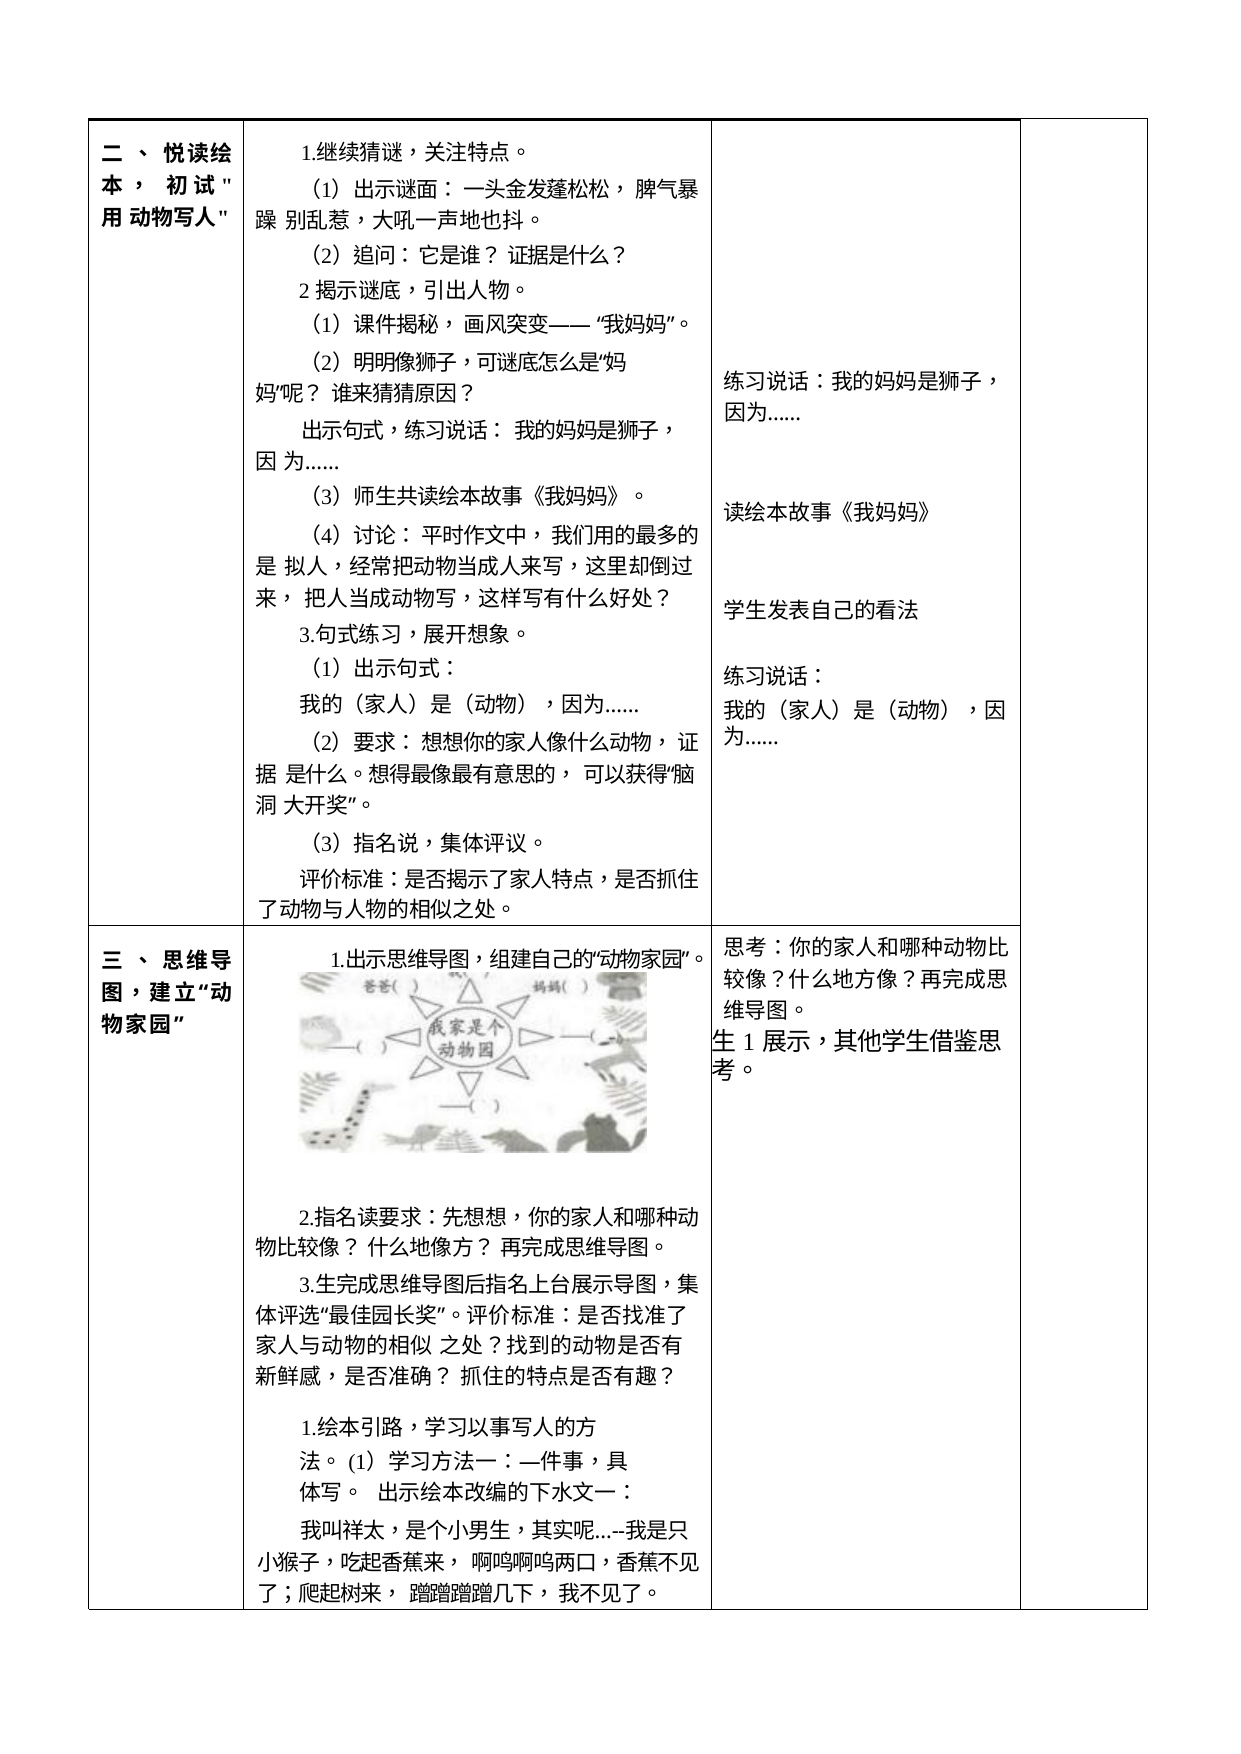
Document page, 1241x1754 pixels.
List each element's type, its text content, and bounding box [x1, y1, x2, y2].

picture [298, 972, 647, 1153]
table_cell 思考：你的家人和哪种动物比 较像？什么地方像？再完成思 维导图。 生 1 展示，其他学生借鉴思考。 [712, 926, 1020, 1609]
table_cell 二 、 悦读绘 本， 初试" 用 动物写人" [89, 121, 243, 925]
table_cell 练习说话：我的妈妈是狮子， 因为…… 读绘本故事《我妈妈》 学生发表自己的看法 练习说话： 我的（家人）是（动物），因为…… [712, 121, 1020, 925]
table_cell 三 、 思维导 图，建立“动 物家园” [89, 926, 243, 1609]
table_cell 1.出示思维导图，组建自己的“动物家园”。 2.指名读要求：先想想，你的家人和哪种动 物比较像？ 什么地像方？ 再完成思维导图。 3.生完成思维导图后指名上台展示导图，集 体评选“最佳园长奖”。评价标准：是否找准了家人与动物的相似 之处？找到的动物是否有新鲜感，是否准确？ 抓住的特点是否有趣？ 1.绘本引路，学习以事写人的方法。 (1）学习方法一：—件事，具体写。 出示绘本改编的下水文一： 我叫祥太，是个小男生，其实呢…--我是只 小猴子，吃起香蕉来， 啊鸣啊呜两口，香蕉不见 了；爬起树来， 蹭蹭蹭蹭几下， 我不见了。 [244, 926, 711, 1609]
table_cell [1021, 119, 1147, 1609]
table_cell 1.继续猜谜，关注特点。 （1）出示谜面： 一头金发蓬松松， 脾气暴躁 别乱惹，大吼一声地也抖。 （2）追问： 它是谁？ 证据是什么？ 2 揭示谜底，引出人物。 （1）课件揭秘， 画风突变—— “我妈妈”。 （2）明明像狮子，可谜底怎么是“妈妈”呢？ 谁来猜猜原因？ 出示句式，练习说话： 我的妈妈是狮子，因 为…… （3）师生共读绘本故事《我妈妈》。 （4）讨论： 平时作文中， 我们用的最多的是 拟人，经常把动物当成人来写，这里却倒过来， 把人当成动物写，这样写有什么好处？ 3.句式练习，展开想象。 （1）出示句式： 我的（家人）是（动物），因为…… （2）要求： 想想你的家人像什么动物， 证据 是什么。想得最像最有意思的， 可以获得“脑洞 大开奖”。 （3）指名说，集体评议。 评价标准：是否揭示了家人特点，是否抓住 了动物与人物的相似之处。 [244, 121, 711, 925]
